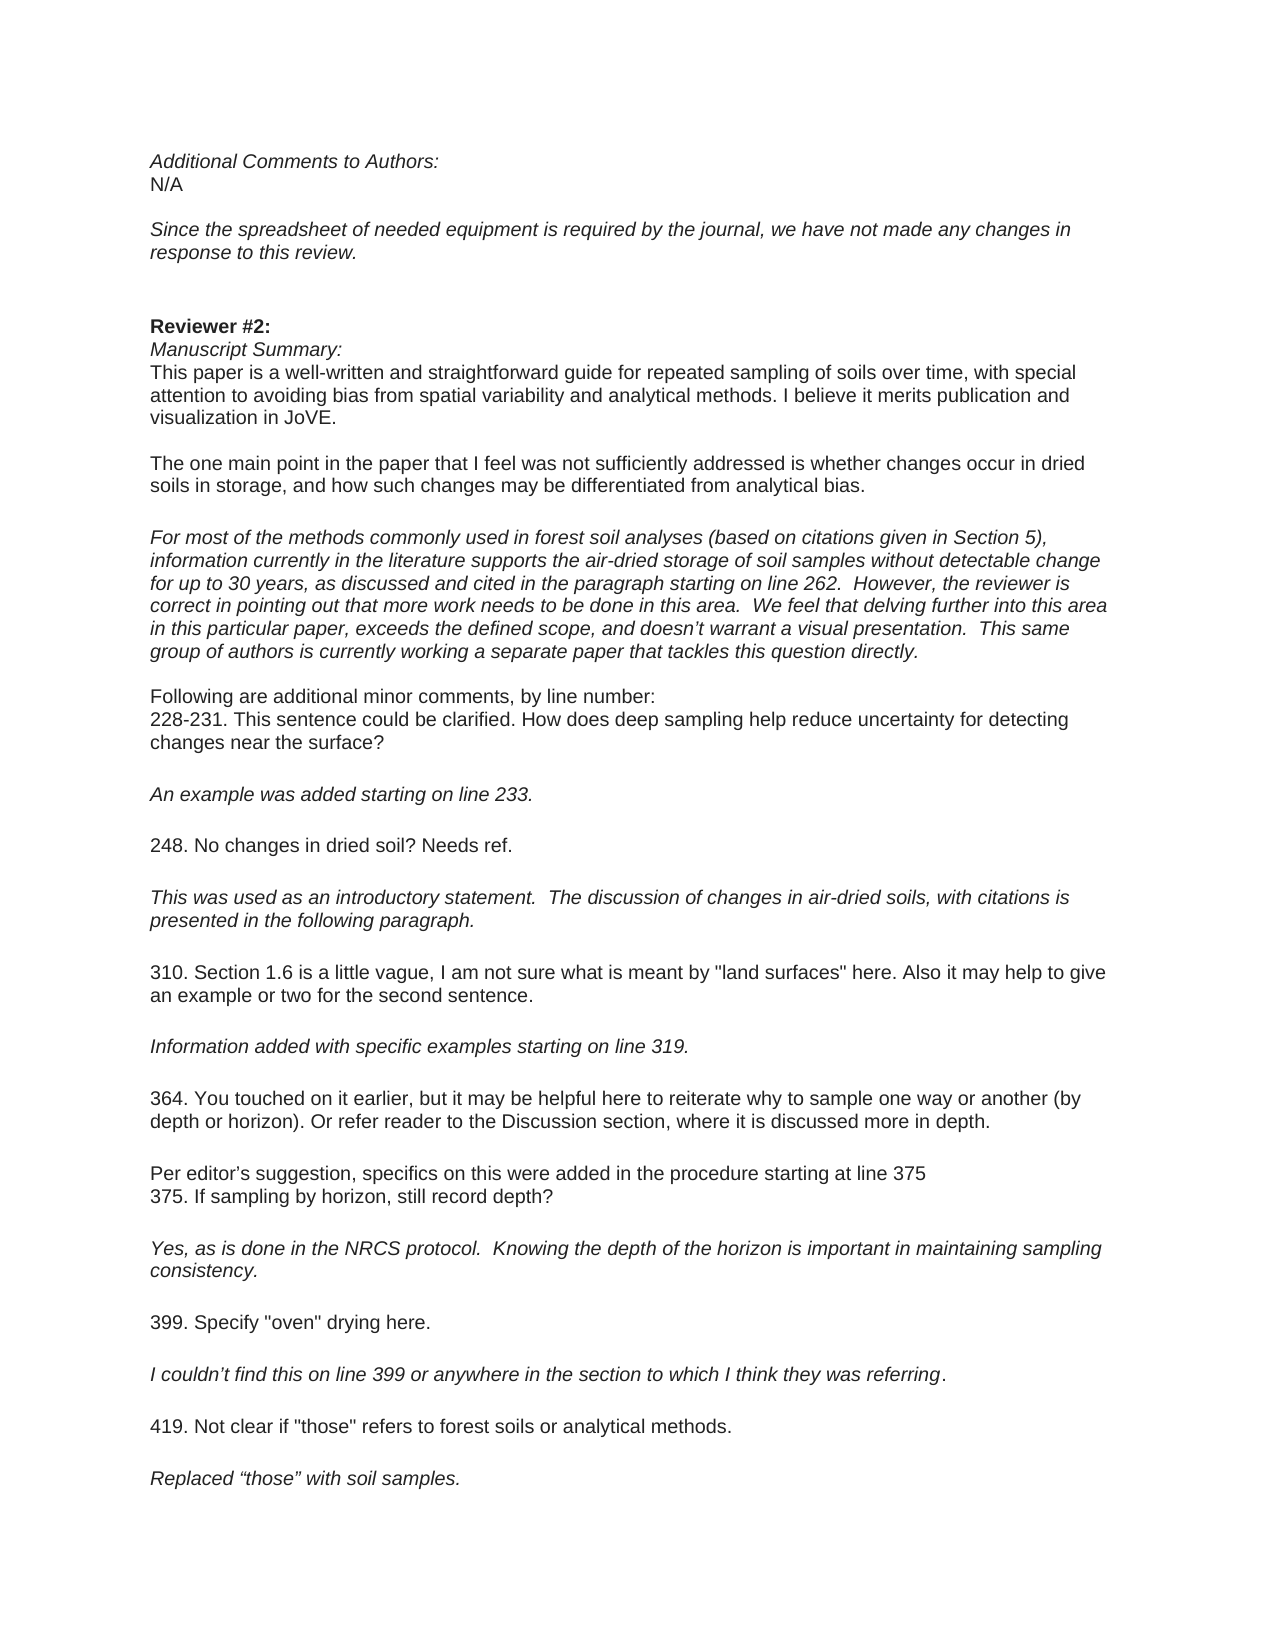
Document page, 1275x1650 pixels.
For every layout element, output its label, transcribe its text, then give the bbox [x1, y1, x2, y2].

text Replaced “those” with soil samples. [150, 1467, 1125, 1489]
text For most of the methods commonly used in forest soil analyses (based on citations given in Section 5), information currently in the literature supports the air-dried storage of soil samples without detectable change for up to 30 years, as discussed and cited in the paragraph starting on line 262. However, the reviewer is correct in pointing out that more work needs to be done in this area. We feel that delving further into this area in this particular paper, exceeds the defined scope, and doesn’t warrant a visual presentation. This same group of authors is currently working a separate paper that tackles this question directly. Following are additional minor comments, by line number: 228-231. This sentence could be clarified. How does deep sampling help reduce uncertainty for detecting changes near the surface? [150, 526, 1125, 753]
text Information added with specific examples starting on line 319. [150, 1035, 1125, 1058]
text Per editor’s suggestion, specifics on this were added in the procedure starting at line 375 375. If sampling by horizon, still record depth? [150, 1162, 1125, 1207]
text 419. Not clear if "those" refers to forest soils or analytical methods. [150, 1415, 1125, 1437]
text This was used as an introductory statement. The discussion of changes in air-dried soils, with citations is presented in the following paragraph. [150, 886, 1125, 932]
text 399. Specify "oven" drying here. [150, 1311, 1125, 1334]
text An example was added starting on line 233. [150, 782, 1125, 805]
text 310. Section 1.6 is a little vague, I am not sure what is meant by "land surfaces" here. Also it may help to give an example or two for the second sentence. [150, 961, 1125, 1006]
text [150, 150, 1125, 263]
text 248. No changes in dried soil? Needs ref. [150, 834, 1125, 857]
text I couldn’t find this on line 399 or anywhere in the section to which I think they was referring. [150, 1363, 1125, 1386]
text Yes, as is done in the NRCS protocol. Knowing the depth of the horizon is important in maintaining sampling consistency. [150, 1236, 1125, 1282]
text Reviewer #2: Manuscript Summary: This paper is a well-written and straightforward guide for repeated sampling of soils over time, with special attention to avoiding bias from spatial variability and analytical methods. I believe it merits publication and visualization in JoVE. The one main point in the paper that I feel was not sufficiently addressed is whether changes occur in dried soils in storage, and how such changes may be differentiated from analytical bias. [150, 293, 1125, 497]
text 364. You touched on it earlier, but it may be helpful here to reiterate why to sample one way or another (by depth or horizon). Or refer reader to the Discussion section, where it is discussed more in depth. [150, 1087, 1125, 1133]
